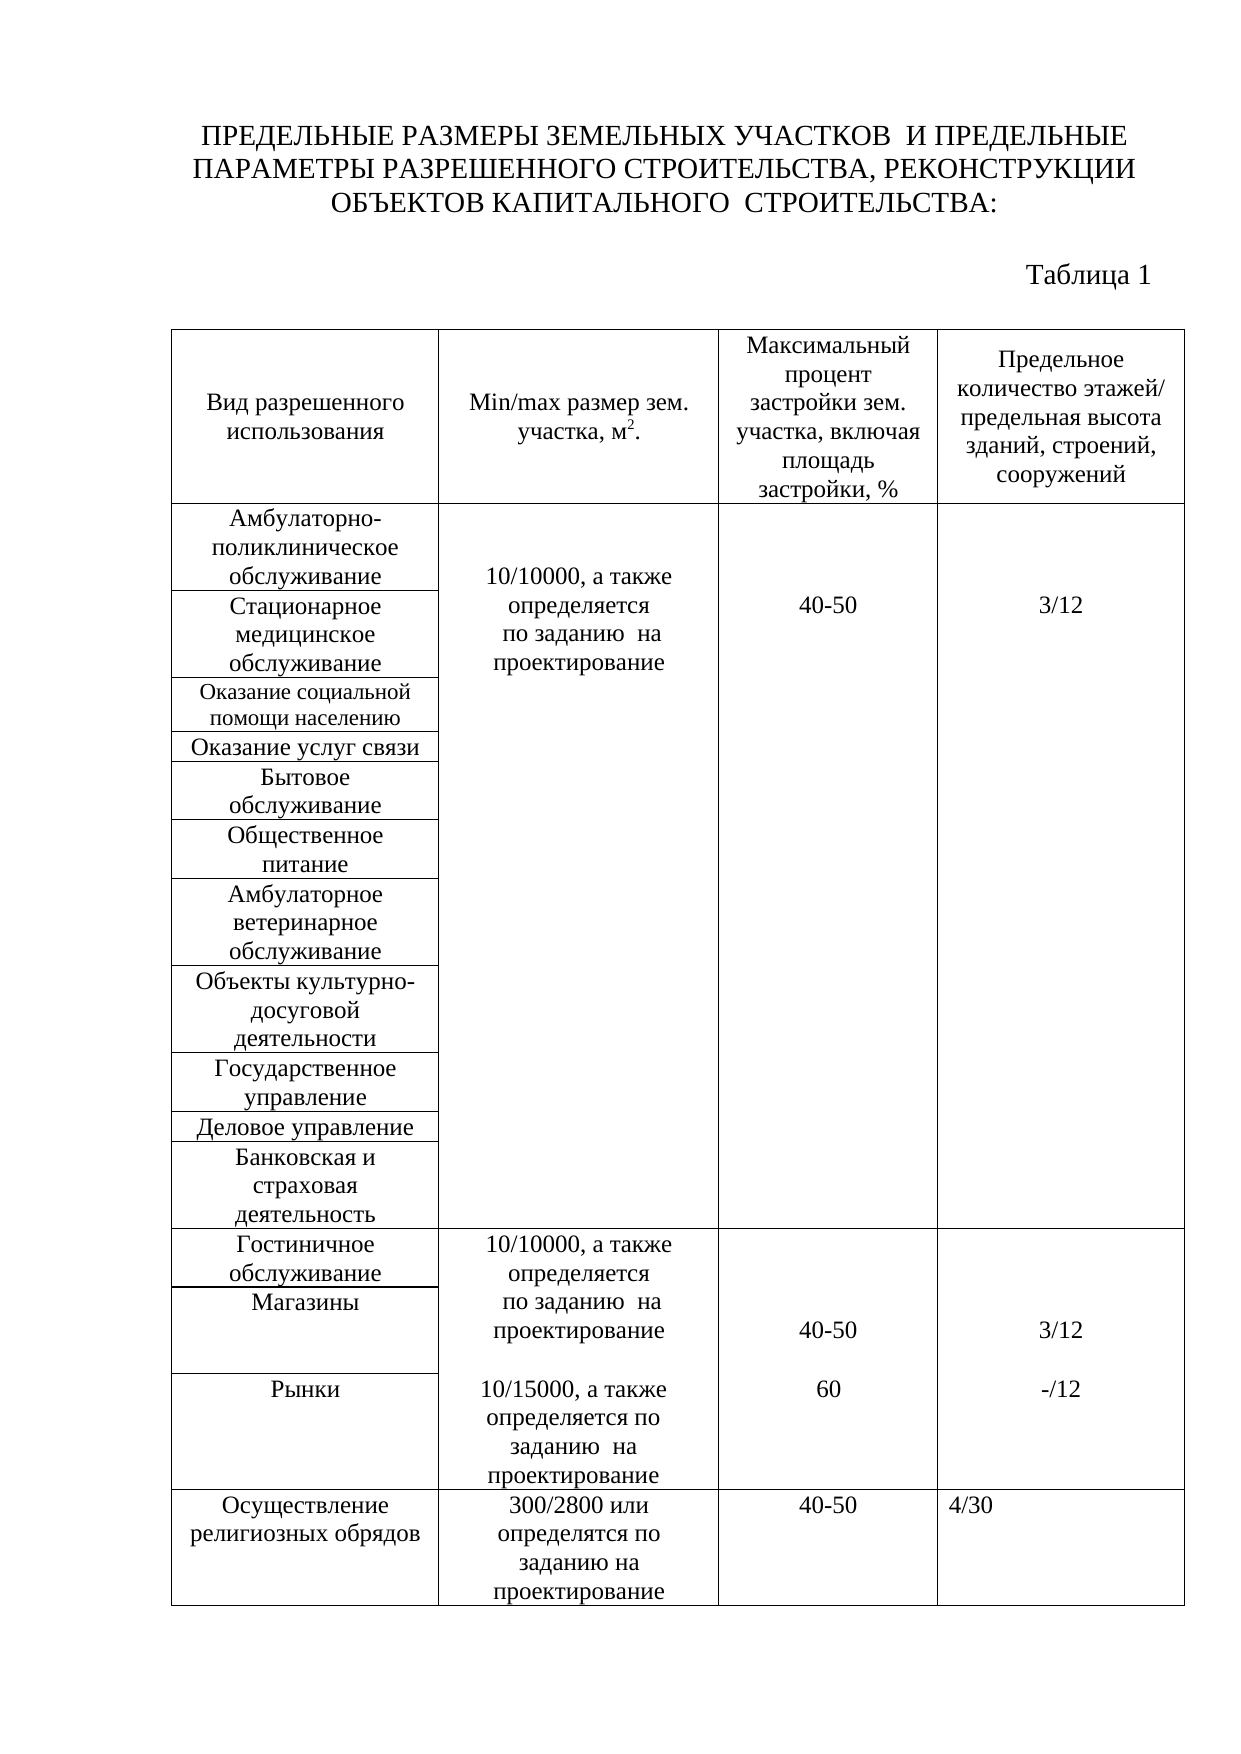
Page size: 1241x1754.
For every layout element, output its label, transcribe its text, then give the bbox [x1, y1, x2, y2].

table_header Максимальный процент застройки зем. участка, включая площадь застройки, % [719, 330, 937, 502]
table_header Min/max размер зем. участка, м2. [439, 330, 718, 502]
table_cell 3/12 [938, 504, 1184, 1228]
table_cell Бытовое обслуживание [172, 762, 438, 819]
table_header Предельное количество этажей/ предельная высота зданий, строений, сооружений [938, 330, 1184, 502]
table_cell 40-50 [719, 504, 937, 1228]
table_cell Гостиничное обслуживание [172, 1229, 438, 1286]
table_cell Объекты культурно-досуговой деятельности [172, 966, 438, 1052]
table_cell 3/12 [938, 1229, 1184, 1373]
table_cell Деловое управление [172, 1112, 438, 1141]
table_cell Оказание услуг связи [172, 732, 438, 761]
table_cell 10/10000, а также определяется по заданию на проектирование [439, 1229, 718, 1373]
table_cell Амбулаторно-поликлиническое обслуживание [172, 504, 438, 590]
table_cell Магазины [172, 1288, 438, 1373]
table_cell Оказание социальной помощи населению [172, 678, 438, 731]
text ПРЕДЕЛЬНЫЕ РАЗМЕРЫ ЗЕМЕЛЬНЫХ УЧАСТКОВ И ПРЕДЕЛЬНЫЕ ПАРАМЕТРЫ РАЗРЕШЕННОГО СТРОИТЕЛЬСТВА, РЕКОНСТРУКЦИИ ОБЪЕКТОВ КАПИТАЛЬНОГО СТРОИТЕЛЬСТВА: [177, 118, 1152, 219]
table_cell 40-50 [719, 1490, 937, 1605]
table_cell 10/15000, а также определяется по заданию на проектирование [439, 1373, 718, 1489]
table_cell Стационарное медицинское обслуживание [172, 591, 438, 677]
table_cell Осуществление религиозных обрядов [172, 1490, 438, 1605]
table_cell 60 [719, 1373, 937, 1489]
table_cell Банковская и страховая деятельность [172, 1142, 438, 1228]
text Таблица 1 [177, 257, 1152, 291]
table_cell Амбулаторное ветеринарное обслуживание [172, 879, 438, 965]
table_cell 10/10000, а также определяется по заданию на проектирование [439, 504, 718, 1228]
table_header Вид разрешенного использования [172, 330, 438, 502]
table_cell Государственное управление [172, 1053, 438, 1111]
table_cell 300/2800 или определятся по заданию на проектирование [439, 1490, 718, 1605]
table_cell 40-50 [719, 1229, 937, 1373]
table_cell Общественное питание [172, 820, 438, 878]
table_cell -/12 [938, 1373, 1184, 1489]
table_cell Рынки [172, 1374, 438, 1489]
table_cell 4/30 [938, 1490, 1184, 1605]
